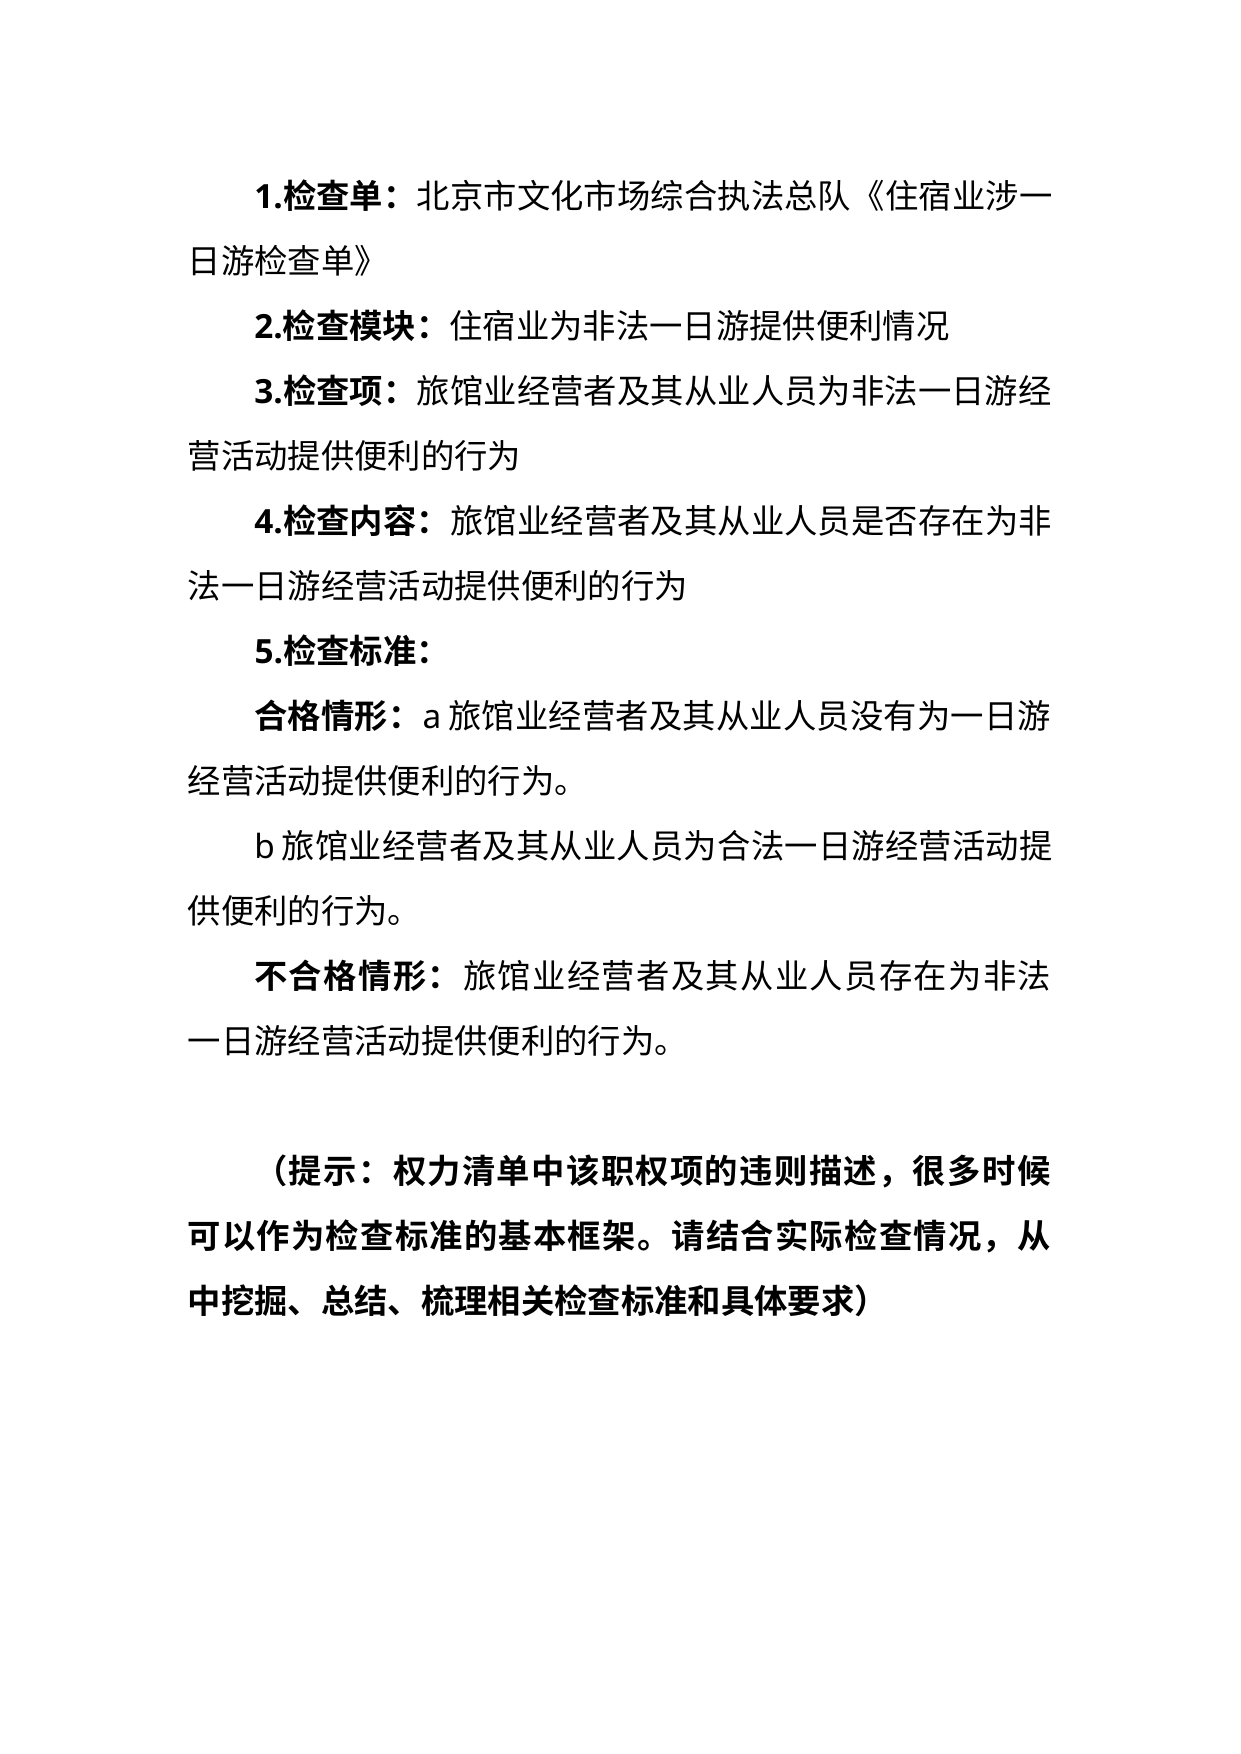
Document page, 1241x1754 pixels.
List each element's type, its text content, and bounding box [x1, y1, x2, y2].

text 1.检查单：北京市文化市场综合执法总队《住宿业涉一日游检查单》 [187, 162, 1053, 292]
text 4.检查内容：旅馆业经营者及其从业人员是否存在为非法一日游经营活动提供便利的行为 [187, 487, 1053, 617]
text 合格情形：a旅馆业经营者及其从业人员没有为一日游经营活动提供便利的行为。 [187, 682, 1053, 812]
text （提示：权力清单中该职权项的违则描述，很多时候可以作为检查标准的基本框架。请结合实际检查情况，从中挖掘、总结、梳理相关检查标准和具体要求） [187, 1137, 1053, 1332]
text b旅馆业经营者及其从业人员为合法一日游经营活动提供便利的行为。 [187, 812, 1053, 942]
text 2.检查模块：住宿业为非法一日游提供便利情况 [187, 292, 1053, 357]
text 不合格情形：旅馆业经营者及其从业人员存在为非法一日游经营活动提供便利的行为。 [187, 942, 1053, 1072]
text 5.检查标准： [187, 617, 1053, 682]
text 3.检查项：旅馆业经营者及其从业人员为非法一日游经营活动提供便利的行为 [187, 357, 1053, 487]
